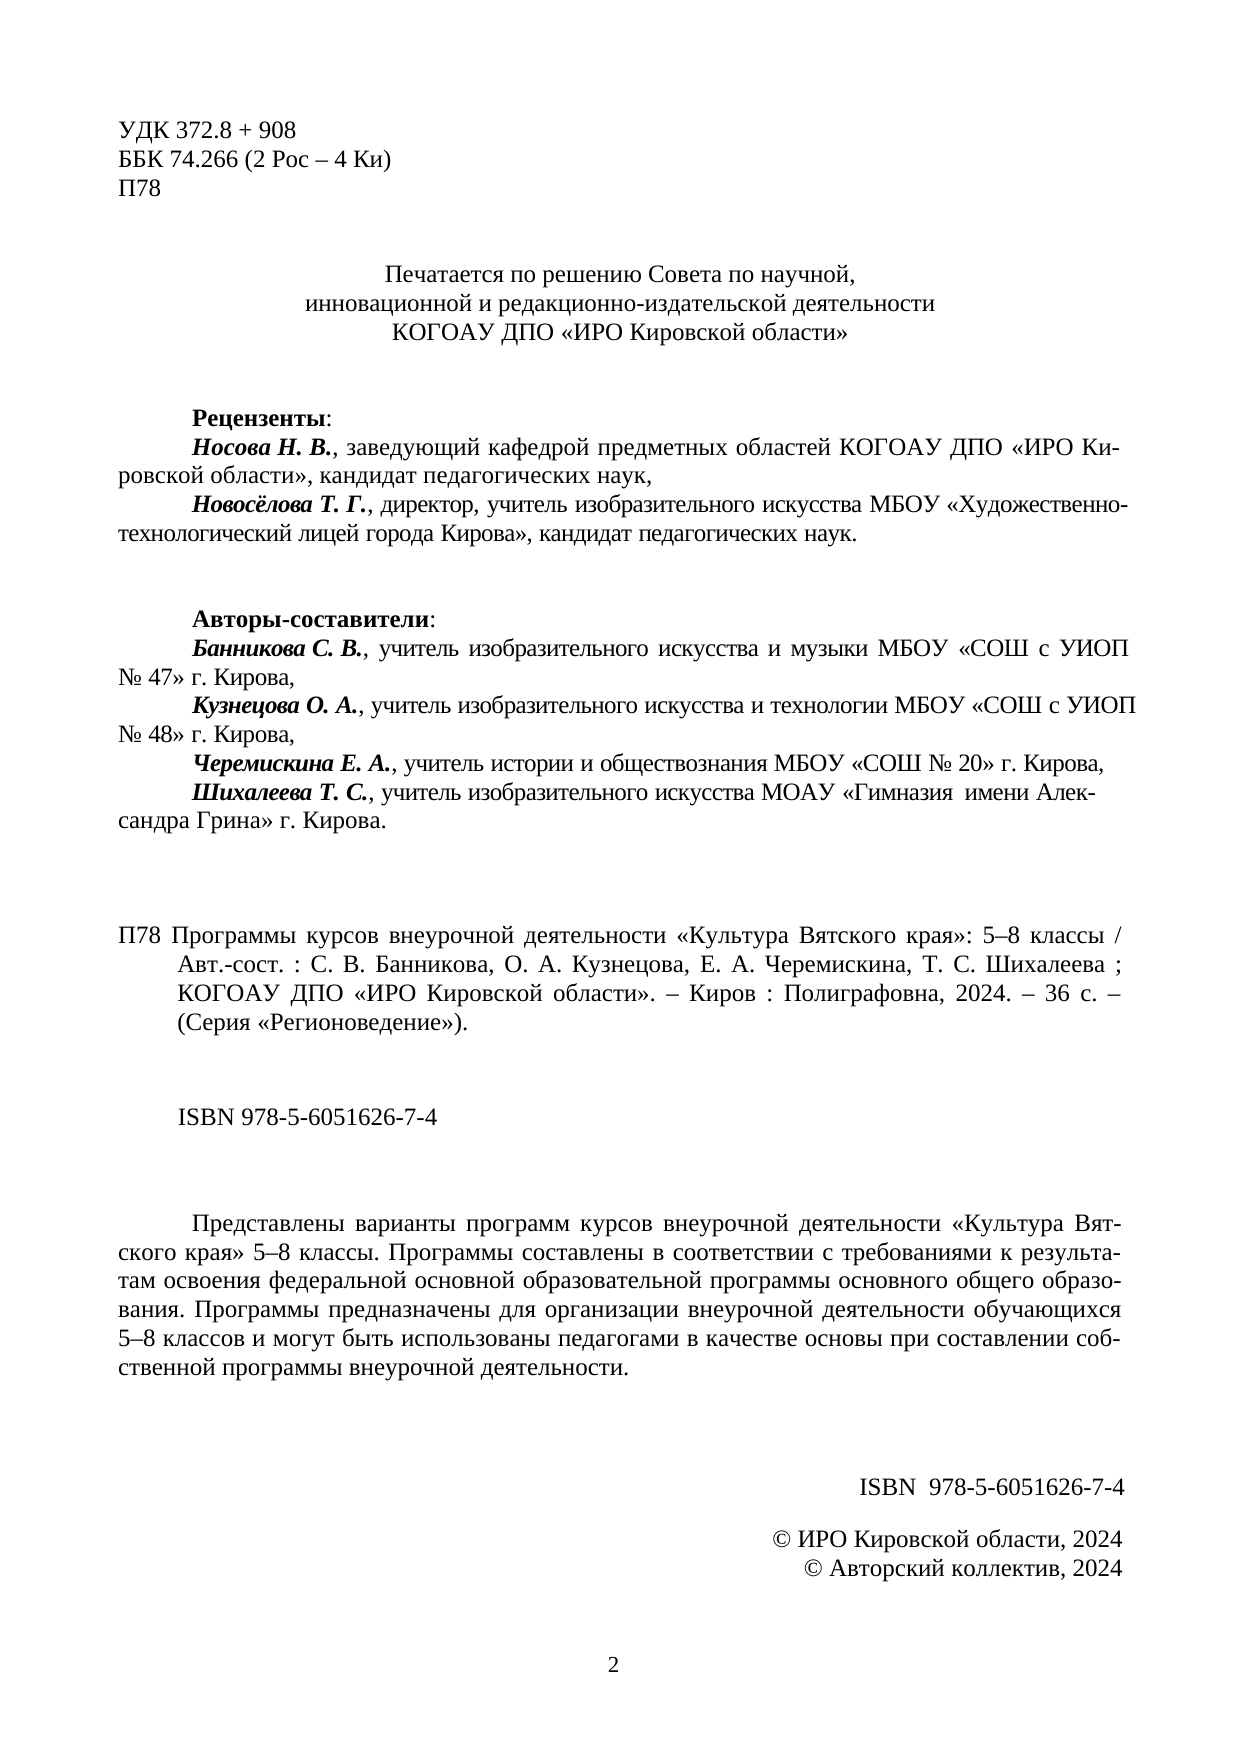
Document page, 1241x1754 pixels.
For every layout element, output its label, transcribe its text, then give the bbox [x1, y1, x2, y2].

text Новосёлова Т. Г., директор, учитель изобразительного искусства МБОУ «Художественно- технологический лицей города Кирова», кандидат педагогических наук. [118, 489, 1192, 547]
text П78 Программы курсов внеурочной деятельности «Культура Вятского края»: 5–8 классы / Авт.-сост. : С. В. Банникова, О. А. Кузнецова, Е. А. Черемискина, Т. С. Шихалеева ; КОГОАУ ДПО «ИРО Кировской области». – Киров : Полиграфовна, 2024. – 36 с. – (Серия «Регионоведение»). [118, 920, 1122, 1035]
text ББК 74.266 (2 Рос – 4 Ки) П78 [118, 144, 393, 201]
text © ИРО Кировской области, 2024 [58, 1524, 1122, 1553]
text © Авторский коллектив, 2024 [58, 1553, 1122, 1582]
text Черемискина Е. А., учитель истории и обществознания МБОУ «СОШ № 20» г. Кирова, [192, 748, 1192, 777]
text № 48» г. Кирова, [118, 719, 1192, 748]
text Кузнецова О. А., учитель изобразительного искусства и технологии МБОУ «СОШ с УИОП [192, 690, 1192, 719]
text Печатается по решению Совета по научной, инновационной и редакционно-издательской деятельности КОГОАУ ДПО «ИРО Кировской области» [304, 259, 936, 345]
text Рецензенты: [192, 403, 1192, 432]
text Авторы-составители: [192, 604, 1192, 633]
text Шихалеева Т. С., учитель изобразительного искусства МОАУ «Гимназия имени Алек- сандра Грина» г. Кирова. [118, 777, 1122, 834]
text № 47» г. Кирова, [118, 662, 1192, 690]
text Представлены варианты программ курсов внеурочной деятельности «Культура Вят- ского края» 5–8 классы. Программы составлены в соответствии с требованиями к результа- там освоения федеральной основной образовательной программы основного общего образо- вания. Программы предназначены для организации внеурочной деятельности обучающихся 5–8 классов и могут быть использованы педагогами в качестве основы при составлении соб- ственной программы внеурочной деятельности. [118, 1208, 1122, 1380]
text Носова Н. В., заведующий кафедрой предметных областей КОГОАУ ДПО «ИРО Ки- ровской области», кандидат педагогических наук, [118, 432, 1192, 489]
text Банникова С. В., учитель изобразительного искусства и музыки МБОУ «СОШ с УИОП [192, 633, 1192, 662]
text УДК 372.8 + 908 [118, 115, 1192, 144]
text ISBN 978-5-6051626-7-4 [178, 1102, 1192, 1130]
text ISBN 978-5-6051626-7-4 [58, 1472, 1124, 1501]
